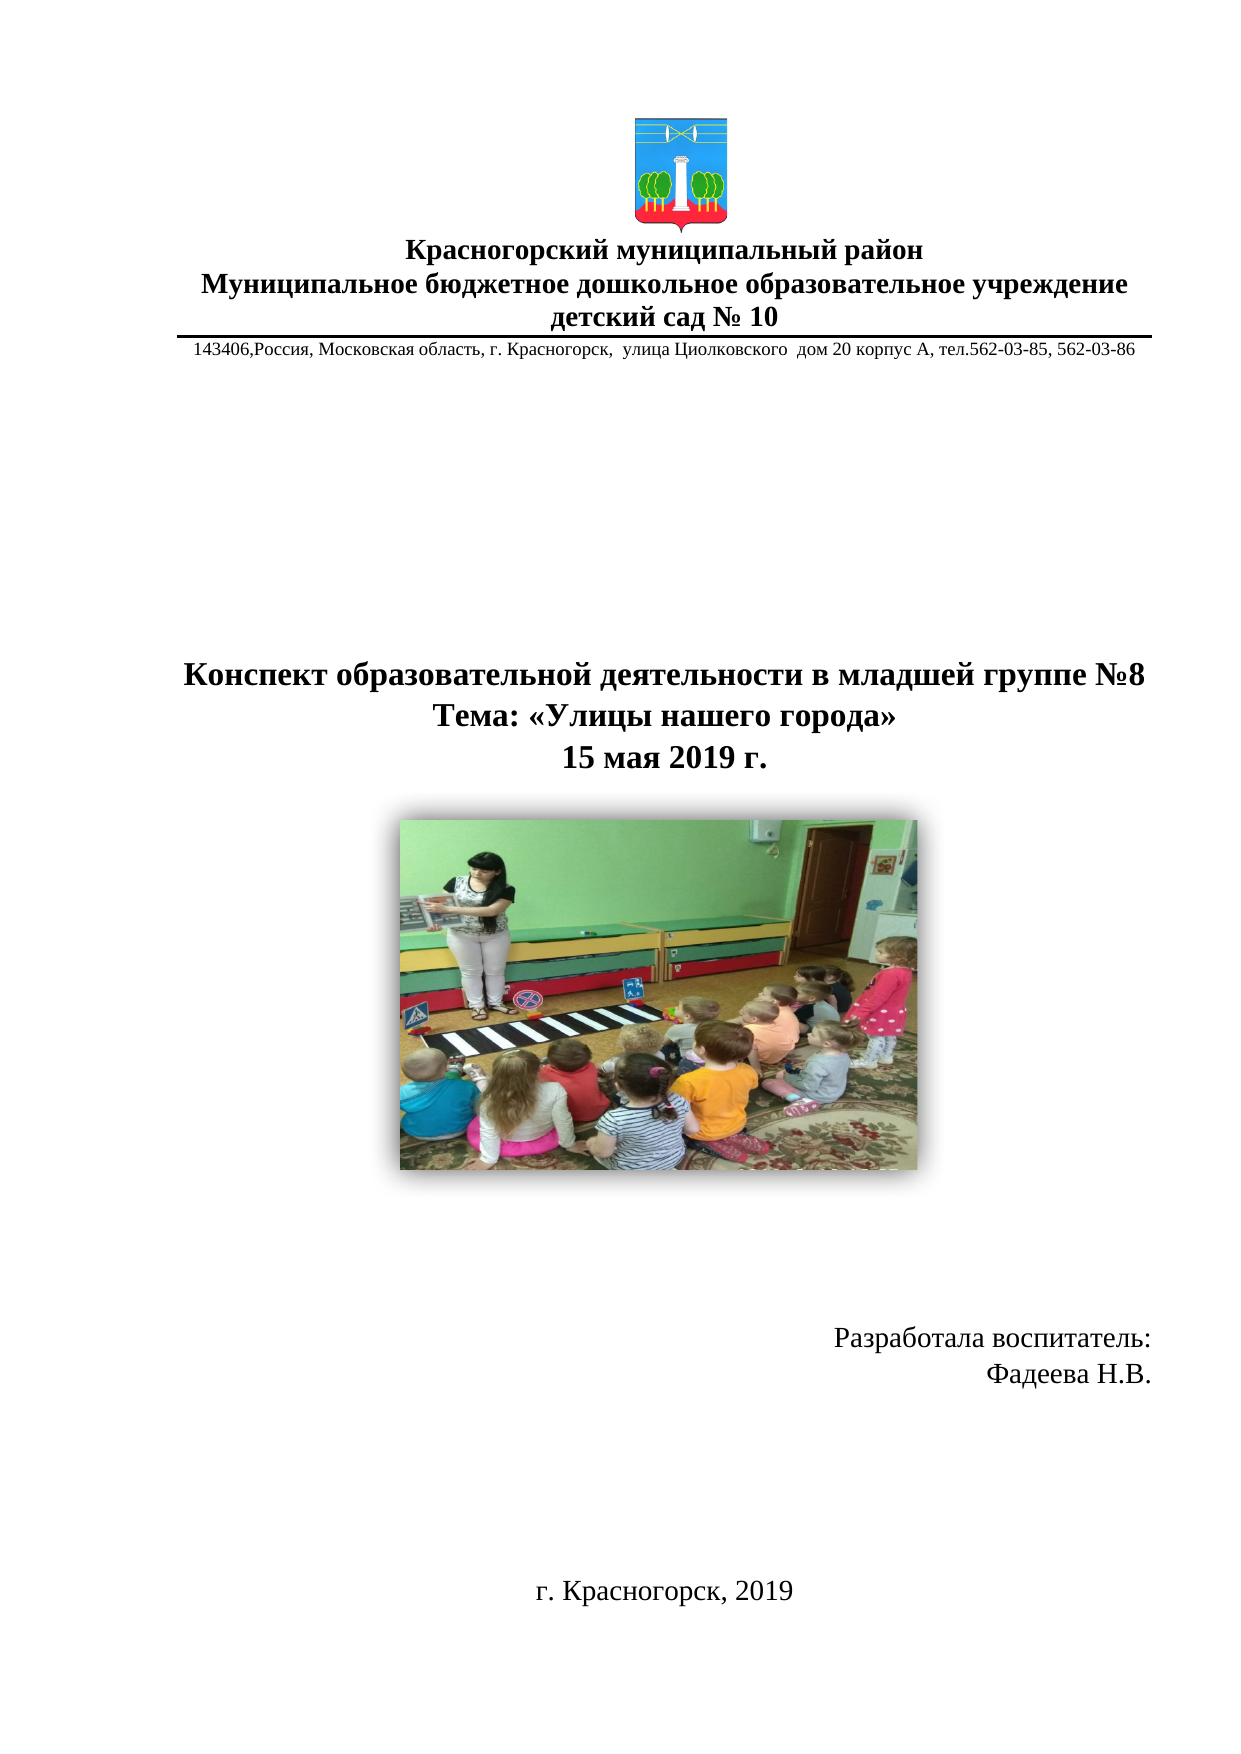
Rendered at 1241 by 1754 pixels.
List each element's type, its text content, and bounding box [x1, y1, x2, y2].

text Муниципальное бюджетное дошкольное образовательное учреждение [177, 266, 1152, 299]
text детский сад № 10 [177, 299, 1152, 335]
picture [635, 118, 728, 233]
text г. Красногорск, 2019 [177, 1573, 1152, 1607]
text Красногорский муниципальный район [177, 232, 1152, 266]
text Конспект образовательной деятельности в младшей группе №8 [177, 654, 1152, 693]
text 143406,Россия, Московская область, г. Красногорск, улица Циолковского дом 20 корпус А, тел.562-03-85, 562-03-86 [177, 338, 1152, 359]
text Фадеева Н.В. [177, 1356, 1152, 1390]
text 15 мая 2019 г. [177, 737, 1152, 775]
text Тема: «Улицы нашего города» [177, 696, 1152, 734]
picture [400, 820, 918, 1170]
text Разработала воспитатель: [177, 1320, 1152, 1354]
